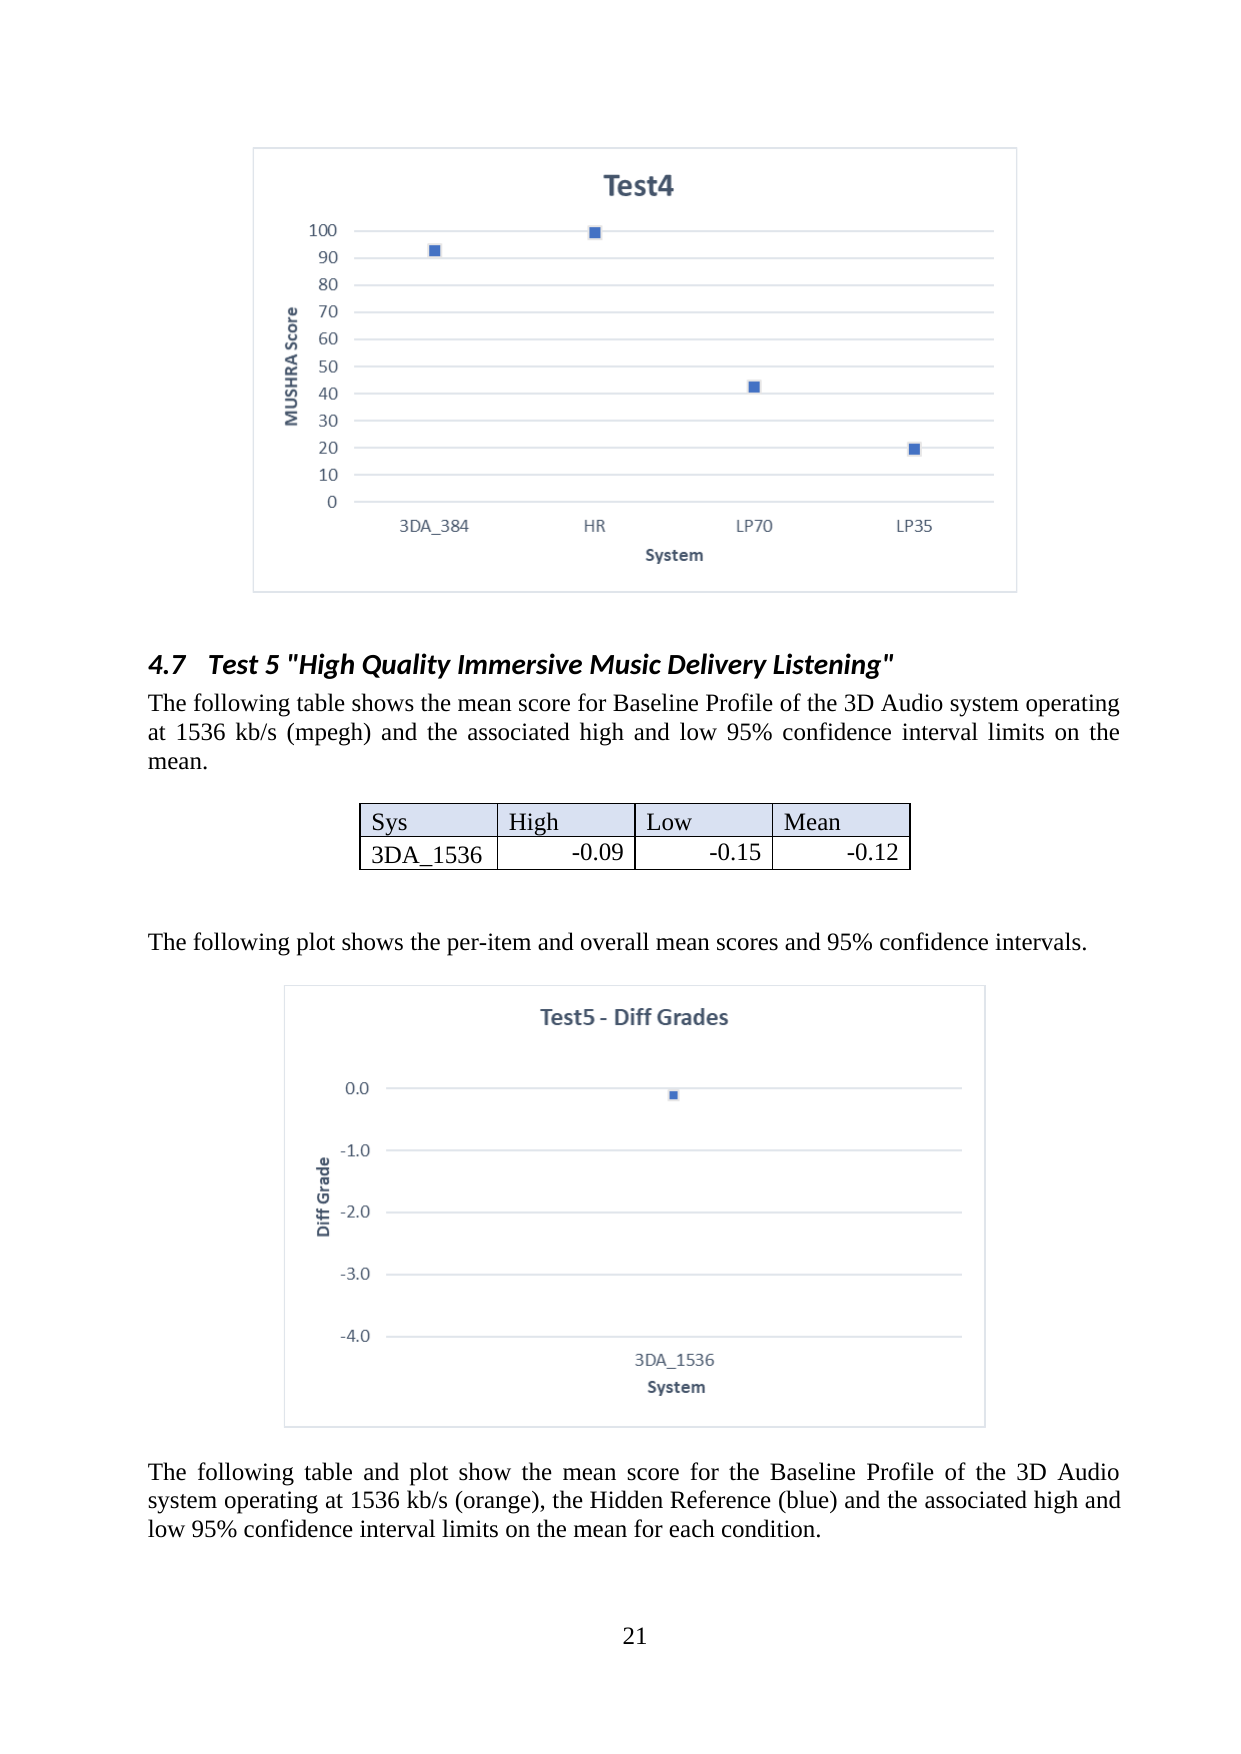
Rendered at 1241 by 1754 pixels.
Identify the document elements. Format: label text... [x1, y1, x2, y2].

table_cell -0.09 [498, 837, 634, 869]
text The following table shows the mean score for Baseline Profile of the 3D Audio system operating at 1536 kb/s (mpegh) and the associated high and low 95% confidence interval limits on the mean. [148, 688, 1122, 774]
picture [252, 147, 1018, 593]
table_cell 3DA_1536 [361, 837, 497, 869]
text The following plot shows the per-item and overall mean scores and 95% confidence intervals. [148, 927, 1122, 956]
table_cell -0.12 [773, 837, 909, 869]
table_header Sys [361, 804, 497, 836]
text The following table and plot show the mean score for the Baseline Profile of the 3D Audio system operating at 1536 kb/s (orange), the Hidden Reference (blue) and the associated high and low 95% confidence interval limits on the mean for each condition. [148, 1457, 1122, 1543]
table_header Low [636, 804, 772, 836]
picture [283, 985, 986, 1428]
table_header High [498, 804, 634, 836]
subtitle Test 5 "High Quality Immersive Music Delivery Listening" [148, 646, 1122, 682]
table_header Mean [773, 804, 909, 836]
table_cell -0.15 [636, 837, 772, 869]
